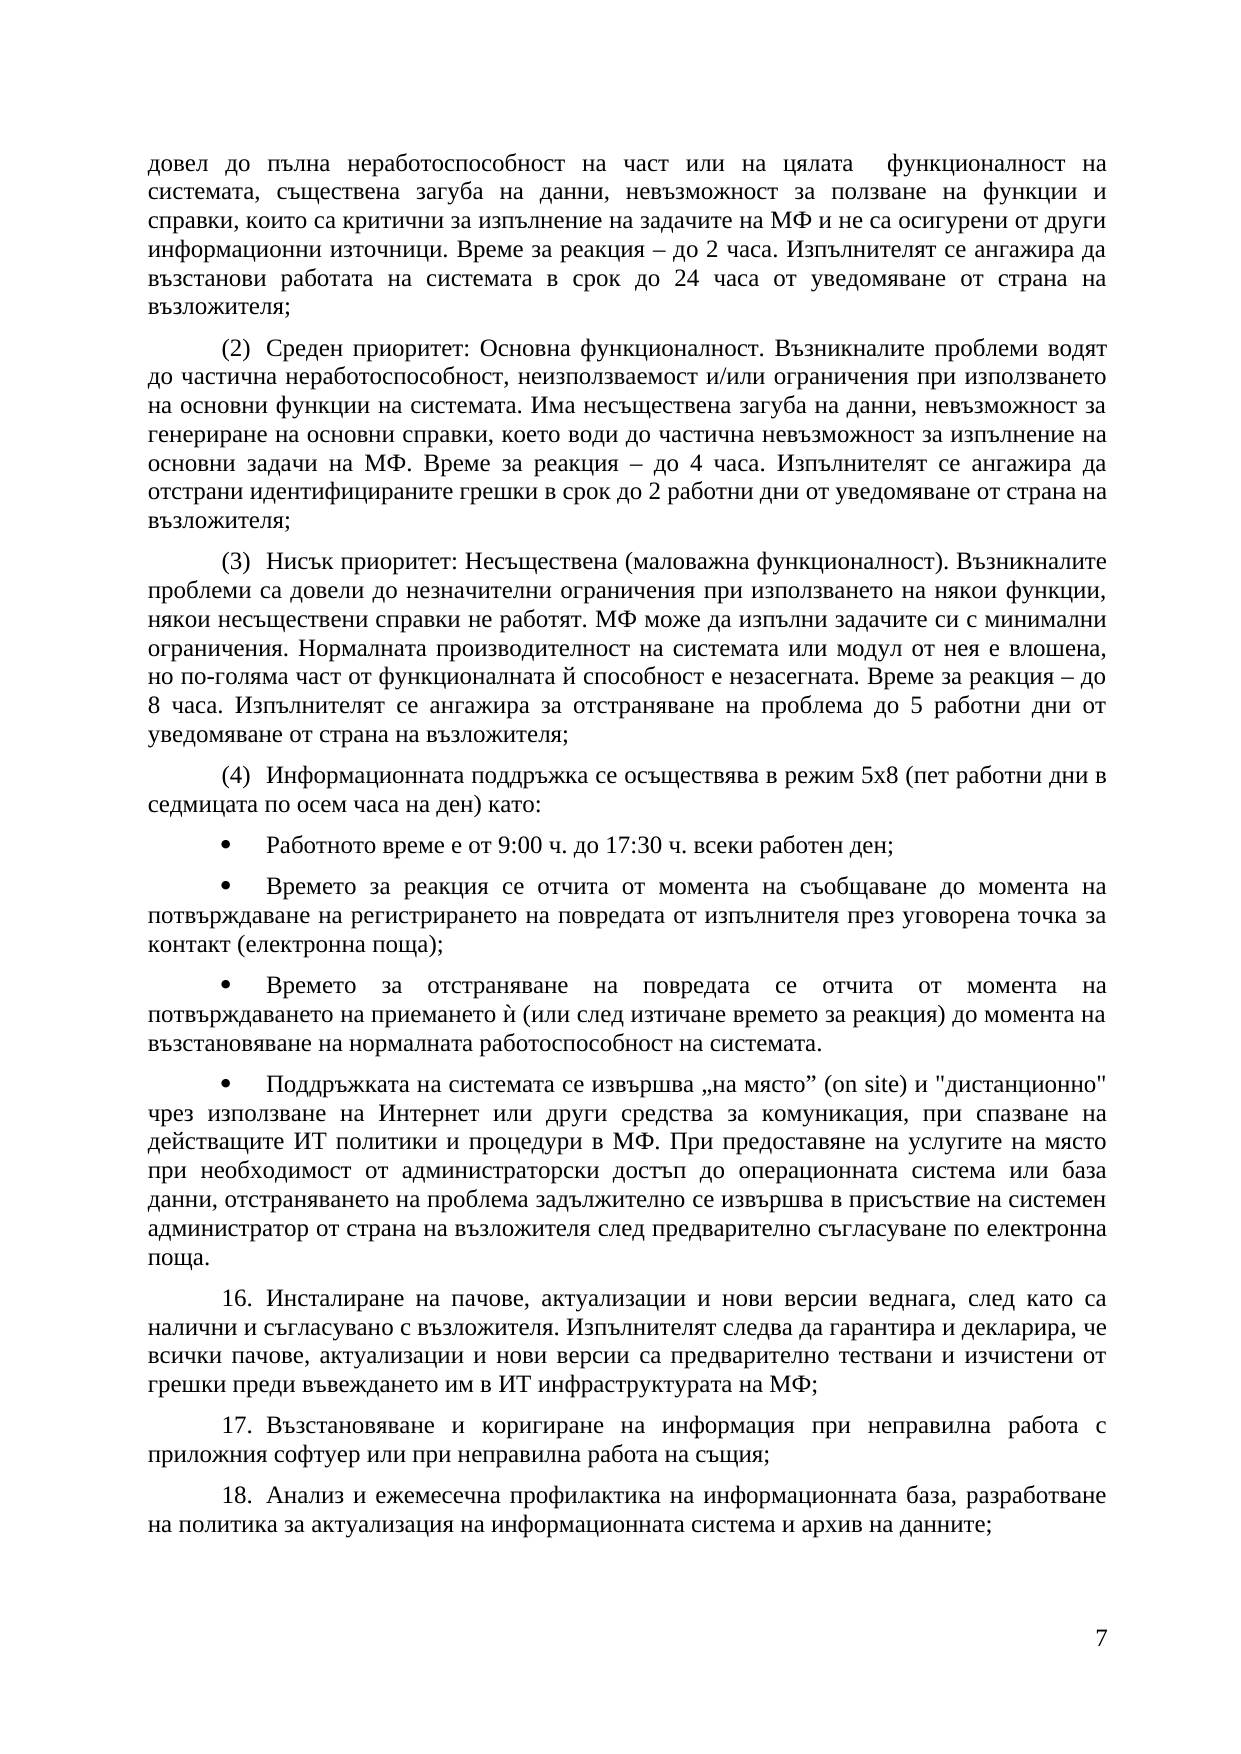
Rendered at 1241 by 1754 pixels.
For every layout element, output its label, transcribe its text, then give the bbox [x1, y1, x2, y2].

list Нисък приоритет: Несъществена (маловажна функционалност). Възникналите проблеми са довели до незначителни ограничения при използването на някои функции, някои несъществени справки не работят. МФ може да изпълни задачите си с минимални ограничения. Нормалната производителност на системата или модул от нея е влошена, но по-голяма част от функционалната й способност е незасегната. Време за реакция – до 8 часа. Изпълнителят се ангажира за отстраняване на проблема до 5 работни дни от уведомяване от страна на възложителя; [148, 546, 1107, 748]
list Поддръжката на системата се извършва „на място” (on site) и "дистанционно" чрез използване на Интернет или други средства за комуникация, при спазване на действащите ИТ политики и процедури в МФ. При предоставяне на услугите на място при необходимост от администраторски достъп до операционната система или база данни, отстраняването на проблема задължително се извършва в присъствие на системен администратор от страна на възложителя след предварително съгласуване по електронна поща. [148, 1069, 1107, 1270]
list Инсталиране на пачове, актуализации и нови версии веднага, след като са налични и съгласувано с възложителя. Изпълнителят следва да гарантира и декларира, че всички пачове, актуализации и нови версии са предварително тествани и изчистени от грешки преди въвеждането им в ИТ инфраструктурата на МФ; [148, 1283, 1107, 1398]
list Работното време е от 9:00 ч. до 17:30 ч. всеки работен ден; [148, 830, 1107, 859]
list Информационната поддръжка се осъществява в режим 5х8 (пет работни дни в седмицата по осем часа на ден) като: [148, 760, 1107, 818]
list Анализ и ежемесечна профилактика на информационната база, разработване на политика за актуализация на информационната система и архив на данните; [148, 1480, 1107, 1538]
list Времето за реакция се отчита от момента на съобщаване до момента на потвърждаване на регистрирането на повредата от изпълнителя през уговорена точка за контакт (електронна поща); [148, 871, 1107, 958]
list Среден приоритет: Основна функционалност. Възникналите проблеми водят до частична неработоспособност, неизползваемост и/или ограничения при използването на основни функции на системата. Има несъществена загуба на данни, невъзможност за генериране на основни справки, което води до частична невъзможност за изпълнение на основни задачи на МФ. Време за реакция – до 4 часа. Изпълнителят се ангажира да отстрани идентифицираните грешки в срок до 2 работни дни от уведомяване от страна на възложителя; [148, 333, 1107, 534]
list Времето за отстраняване на повредата се отчита от момента на потвърждаването на приемането ѝ (или след изтичане времето за реакция) до момента на възстановяване на нормалната работоспособност на системата. [148, 970, 1107, 1056]
list Възстановяване и коригиране на информация при неправилна работа с приложния софтуер или при неправилна работа на същия; [148, 1410, 1107, 1468]
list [148, 148, 1107, 320]
